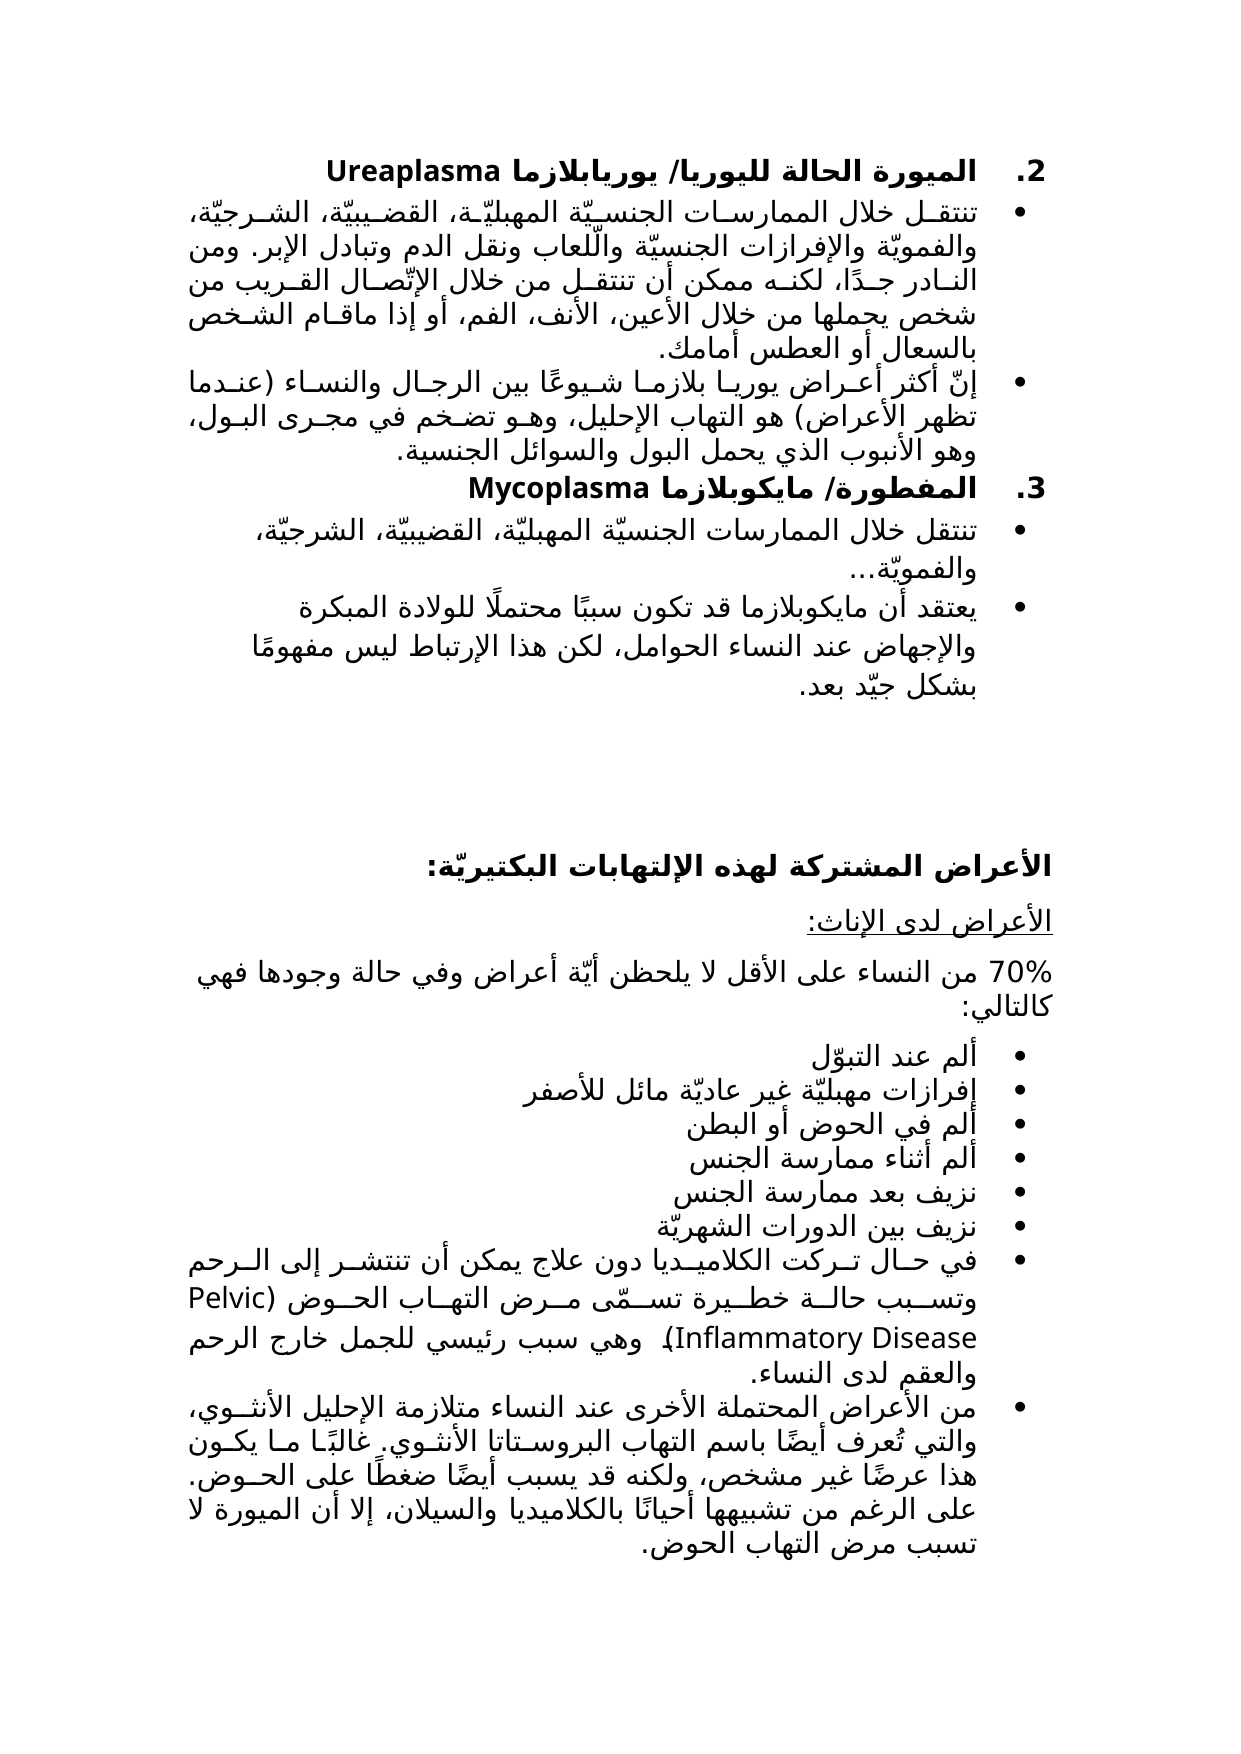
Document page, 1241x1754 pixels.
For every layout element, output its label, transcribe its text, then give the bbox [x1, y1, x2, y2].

list في حال تركت الكلاميديا دون علاج يمكن أن تنتشر إلى الرحم وتسبب حالة خطيرة تسمّى مرض التهاب الحوض (Pelvic Inflammatory Disease) وهي سبب رئيسي للجمل خارج الرحم والعقم لدى النساء. [187, 1243, 1015, 1391]
list إفرازات مهبليّة غير عاديّة مائل للأصفر [187, 1074, 1015, 1108]
list ألم في الحوض أو البطن [187, 1108, 1015, 1142]
text الأعراض لدى الإناث: [187, 904, 1053, 938]
list ألم عند التبوّل [187, 1040, 1015, 1074]
text الأعراض المشتركة لهذه الإلتهابات البكتيريّة: [187, 849, 1053, 883]
list يعتقد أن مايكوبلازما قد تكون سببًا محتملًا للولادة المبكرة والإجهاض عند النساء الحوامل، لكن هذا الإرتباط ليس مفهومًا بشكل جيّد بعد. [187, 591, 1015, 703]
list تنتقل خلال الممارسات الجنسيّة المهبليّة، القضيبيّة، الشرجيّة، والفمويّة والإفرازات الجنسيّة والّلعاب ونقل الدم وتبادل الإبر. ومن النادر جدًا، لكنه ممكن أن تنتقل من خلال الإتّصال القريب من شخص يحملها من خلال الأعين، الأنف، الفم، أو إذا ماقام الشخص بالسعال أو العطس أمامك. [187, 196, 1015, 365]
list ألم أثناء ممارسة الجنس [187, 1142, 1015, 1176]
list نزيف بين الدورات الشهريّة [187, 1209, 1015, 1243]
list إنّ أكثر أعراض يوريا بلازما شيوعًا بين الرجال والنساء (عندما تظهر الأعراض) هو التهاب الإحليل، وهو تضخم في مجرى البول، وهو الأنبوب الذي يحمل البول والسوائل الجنسية. [187, 365, 1015, 467]
list من الأعراض المحتملة الأخرى عند النساء متلازمة الإحليل الأنثوي، والتي تُعرف أيضًا باسم التهاب البروستاتا الأنثوي. غالبًا ما يكون هذا عرضًا غير مشخص، ولكنه قد يسبب أيضًا ضغطًا على الحوض. على الرغم من تشبيهها أحيانًا بالكلاميديا ​​والسيلان، إلا أن الميورة لا تسبب مرض التهاب الحوض. [187, 1391, 1015, 1561]
list المفطورة/ مايكوبلازما Mycoplasma [187, 467, 1015, 507]
text 70% من النساء على الأقل لا يلحظن أيّة أعراض وفي حالة وجودها فهي كالتالي: [187, 955, 1053, 1023]
list نزيف بعد ممارسة الجنس [187, 1176, 1015, 1209]
list تنتقل خلال الممارسات الجنسيّة المهبليّة، القضيبيّة، الشرجيّة، والفمويّة... [187, 513, 1015, 586]
list الميورة الحالة لليوريا/ يوريابلازما Ureaplasma [187, 150, 1015, 190]
